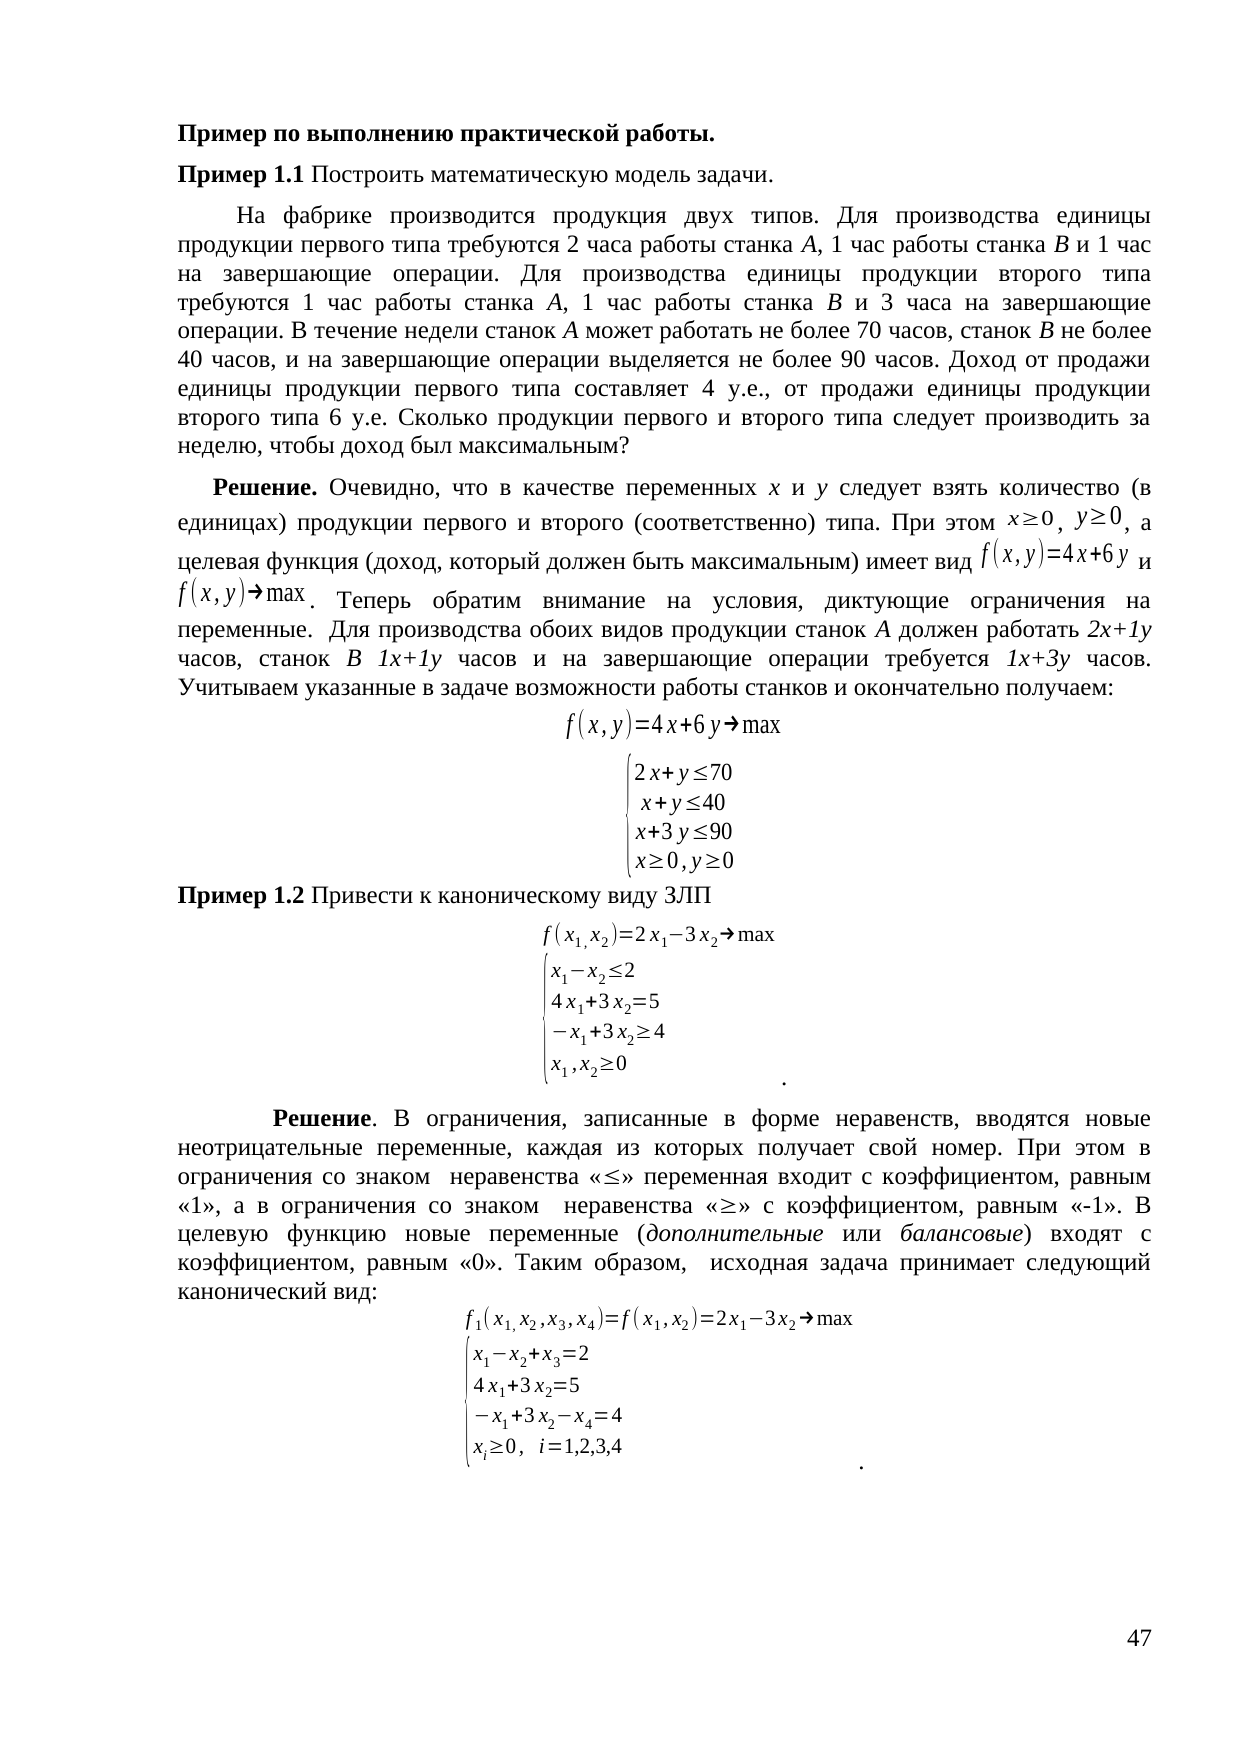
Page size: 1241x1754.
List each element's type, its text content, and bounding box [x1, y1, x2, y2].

text На фабрике производится продукция двух типов. Для производства единицы продукции первого типа требуются 2 часа работы станка A, 1 час работы станка B и 1 час на завершающие операции. Для производства единицы продукции второго типа требуются 1 час работы станка A, 1 час работы станка B и 3 часа на завершающие операции. В течение недели станок A может работать не более 70 часов, станок B не более 40 часов, и на завершающие операции выделяется не более 90 часов. Доход от продажи единицы продукции первого типа составляет 4 у.е., от продажи единицы продукции второго типа 6 у.е. Сколько продукции первого и второго типа следует производить за неделю, чтобы доход был максимальным? [177, 201, 1152, 459]
text Пример по выполнению практической работы. [177, 118, 1152, 147]
text Решение. Очевидно, что в качестве переменных x и y следует взять количество (в единицах) продукции первого и второго (соответственно) типа. При этом , , а целевая функция (доход, который должен быть максимальным) имеет вид и . Теперь обратим внимание на условия, диктующие ограничения на переменные. Для производства обоих видов продукции станок A должен работать 2x+1y часов, станок В 1x+1y часов и на завершающие операции требуется 1x+3y часов. Учитываем указанные в задаче возможности работы станков и окончательно получаем: [177, 472, 1152, 700]
text Пример 1.1 Построить математическую модель задачи. [177, 159, 1152, 188]
text . [177, 921, 1152, 1091]
text . [177, 1305, 1152, 1474]
text Решение. В ограничения, записанные в форме неравенств, вводятся новые неотрицательные переменные, каждая из которых получает свой номер. При этом в ограничения со знаком неравенства «» переменная входит с коэффициентом, равным «1», а в ограничения со знаком неравенства «» с коэффициентом, равным «-1». В целевую функцию новые переменные (дополнительные или балансовые) входят с коэффициентом, равным «0». Таким образом, исходная задача принимает следующий канонический вид: [177, 1103, 1152, 1305]
text Пример 1.2 Привести к каноническому виду ЗЛП [177, 880, 1152, 909]
